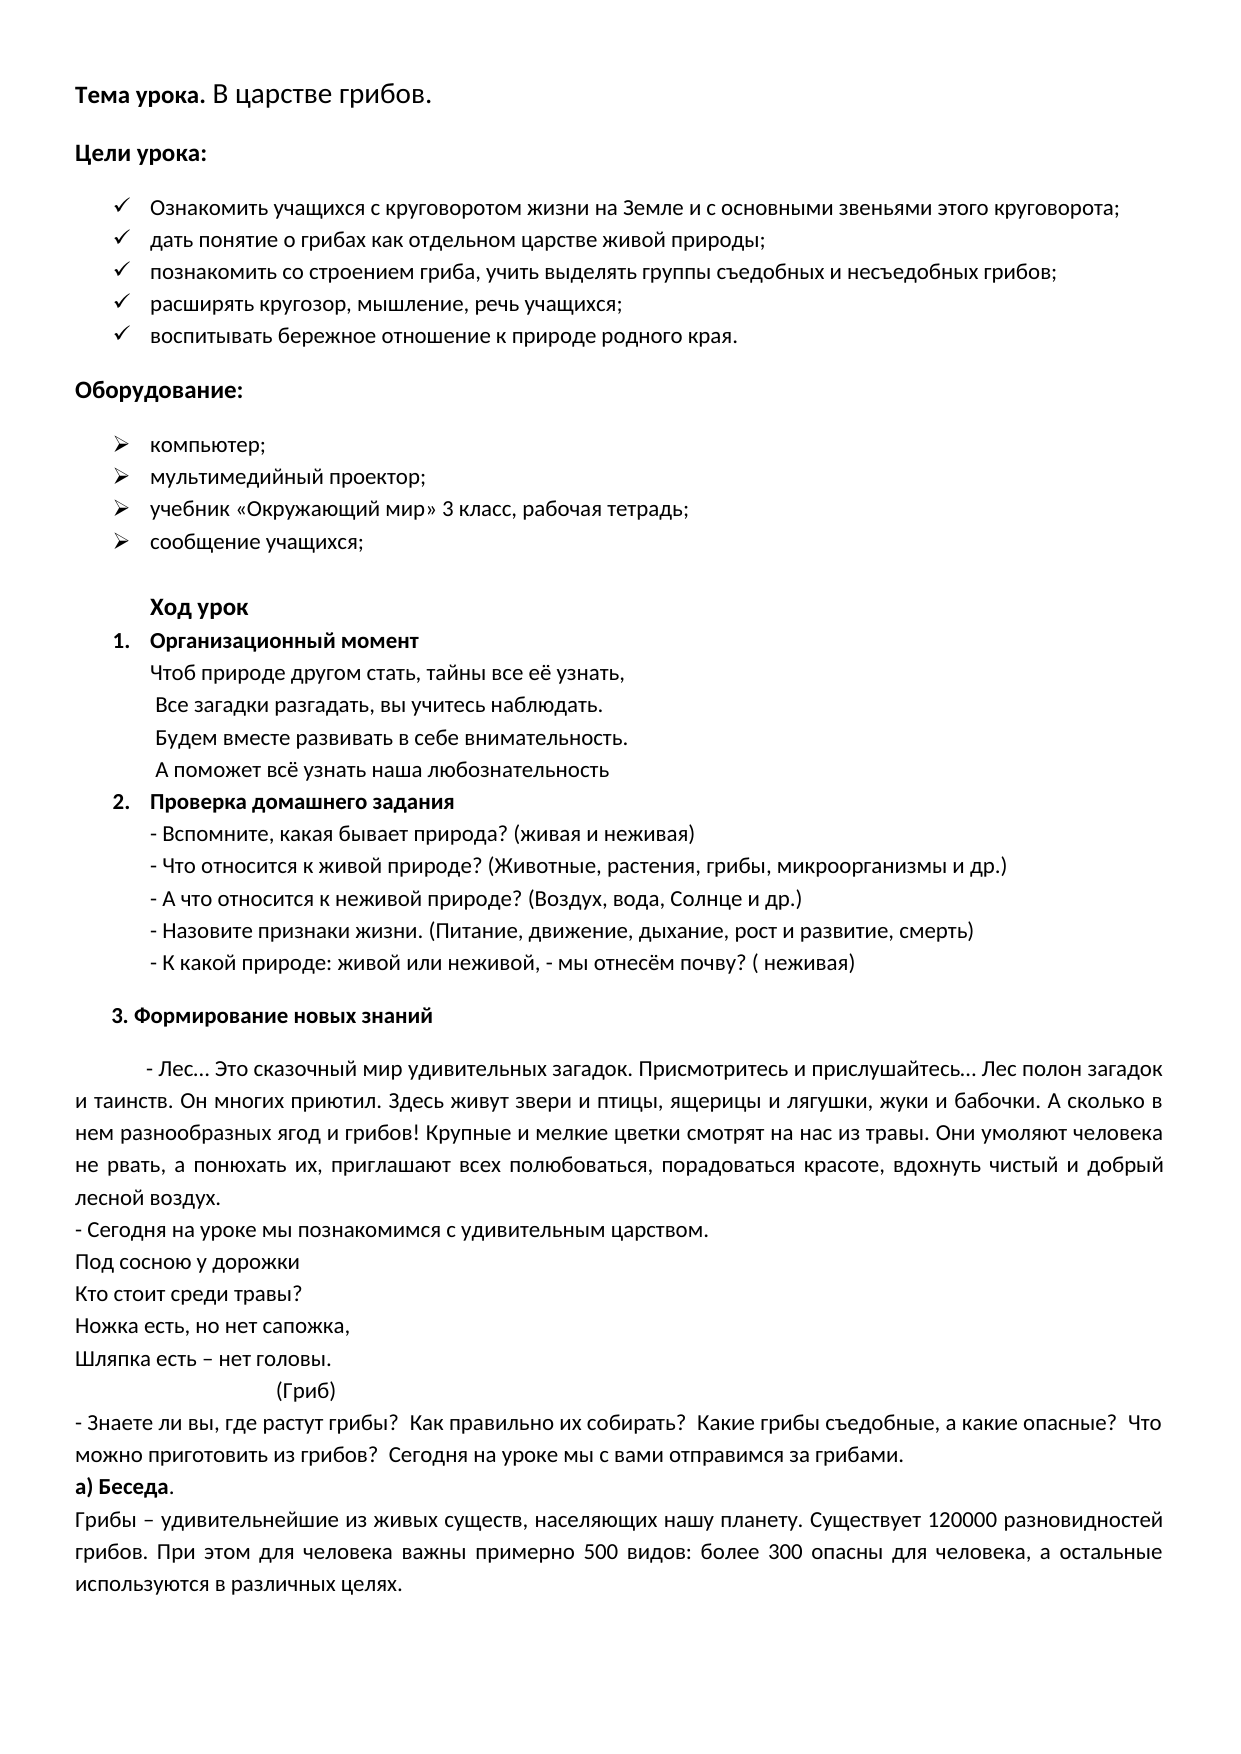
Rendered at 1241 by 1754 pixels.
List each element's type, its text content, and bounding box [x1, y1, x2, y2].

list А поможет всё узнать наша любознательность [150, 755, 1165, 783]
list - А что относится к неживой природе? (Воздух, вода, Солнце и др.) [150, 884, 1165, 912]
text Грибы – удивительнейшие из живых существ, населяющих нашу планету. Существует 120000 разновидностей грибов. При этом для человека важны примерно 500 видов: более 300 опасны для человека, а остальные используются в различных целях. [75, 1505, 1165, 1597]
list Все загадки разгадать, вы учитесь наблюдать. [150, 691, 1165, 718]
list познакомить со строением гриба, учить выделять группы съедобных и несъедобных грибов; [112, 257, 1165, 285]
list Будем вместе развивать в себе внимательность. [150, 723, 1165, 751]
text - Лес… Это сказочный мир удивительных загадок. Присмотритесь и прислушайтесь… Лес полон загадок и таинств. Он многих приютил. Здесь живут звери и птицы, ящерицы и лягушки, жуки и бабочки. А сколько в нем разнообразных ягод и грибов! Крупные и мелкие цветки смотрят на нас из травы. Они умоляют человека не рвать, а понюхать их, приглашают всех полюбоваться, порадоваться красоте, вдохнуть чистый и добрый лесной воздух. [75, 1054, 1165, 1211]
list Ознакомить учащихся с круговоротом жизни на Земле и с основными звеньями этого круговорота; [112, 193, 1165, 221]
list Проверка домашнего задания [112, 787, 1165, 815]
text Цели урока: [75, 137, 1165, 167]
list Чтоб природе другом стать, тайны все её узнать, [150, 658, 1165, 686]
list Ход урок [150, 591, 1165, 622]
text 3. Формирование новых знаний [75, 1001, 1165, 1029]
text Ножка есть, но нет сапожка, [75, 1312, 1165, 1339]
text а) Беседа. [75, 1472, 1165, 1501]
text - Знаете ли вы, где растут грибы? Как правильно их собирать? Какие грибы съедобные, а какие опасные? Что можно приготовить из грибов? Сегодня на уроке мы с вами отправимся за грибами. [75, 1408, 1165, 1468]
list компьютер; [112, 430, 1165, 458]
text Оборудование: [75, 374, 1165, 405]
list мультимедийный проектор; [112, 462, 1165, 490]
text Кто стоит среди травы? [75, 1279, 1165, 1307]
text Тема урока. В царстве грибов. [75, 75, 1165, 111]
list - К какой природе: живой или неживой, - мы отнесём почву? ( неживая) [150, 948, 1165, 976]
text Шляпка есть – нет головы. [75, 1344, 1165, 1372]
list Организационный момент [112, 626, 1165, 654]
list - Вспомните, какая бывает природа? (живая и неживая) [150, 819, 1165, 847]
list - Назовите признаки жизни. (Питание, движение, дыхание, рост и развитие, смерть) [150, 916, 1165, 944]
text (Гриб) [75, 1376, 1165, 1404]
text - Сегодня на уроке мы познакомимся с удивительным царством. [75, 1215, 1165, 1243]
list воспитывать бережное отношение к природе родного края. [112, 321, 1165, 349]
list расширять кругозор, мышление, речь учащихся; [112, 289, 1165, 317]
list учебник «Окружающий мир» 3 класс, рабочая тетрадь; [112, 494, 1165, 523]
list - Что относится к живой природе? (Животные, растения, грибы, микроорганизмы и др.) [150, 851, 1165, 879]
text Под сосною у дорожки [75, 1247, 1165, 1275]
list сообщение учащихся; [112, 527, 1165, 555]
list дать понятие о грибах как отдельном царстве живой природы; [112, 225, 1165, 253]
